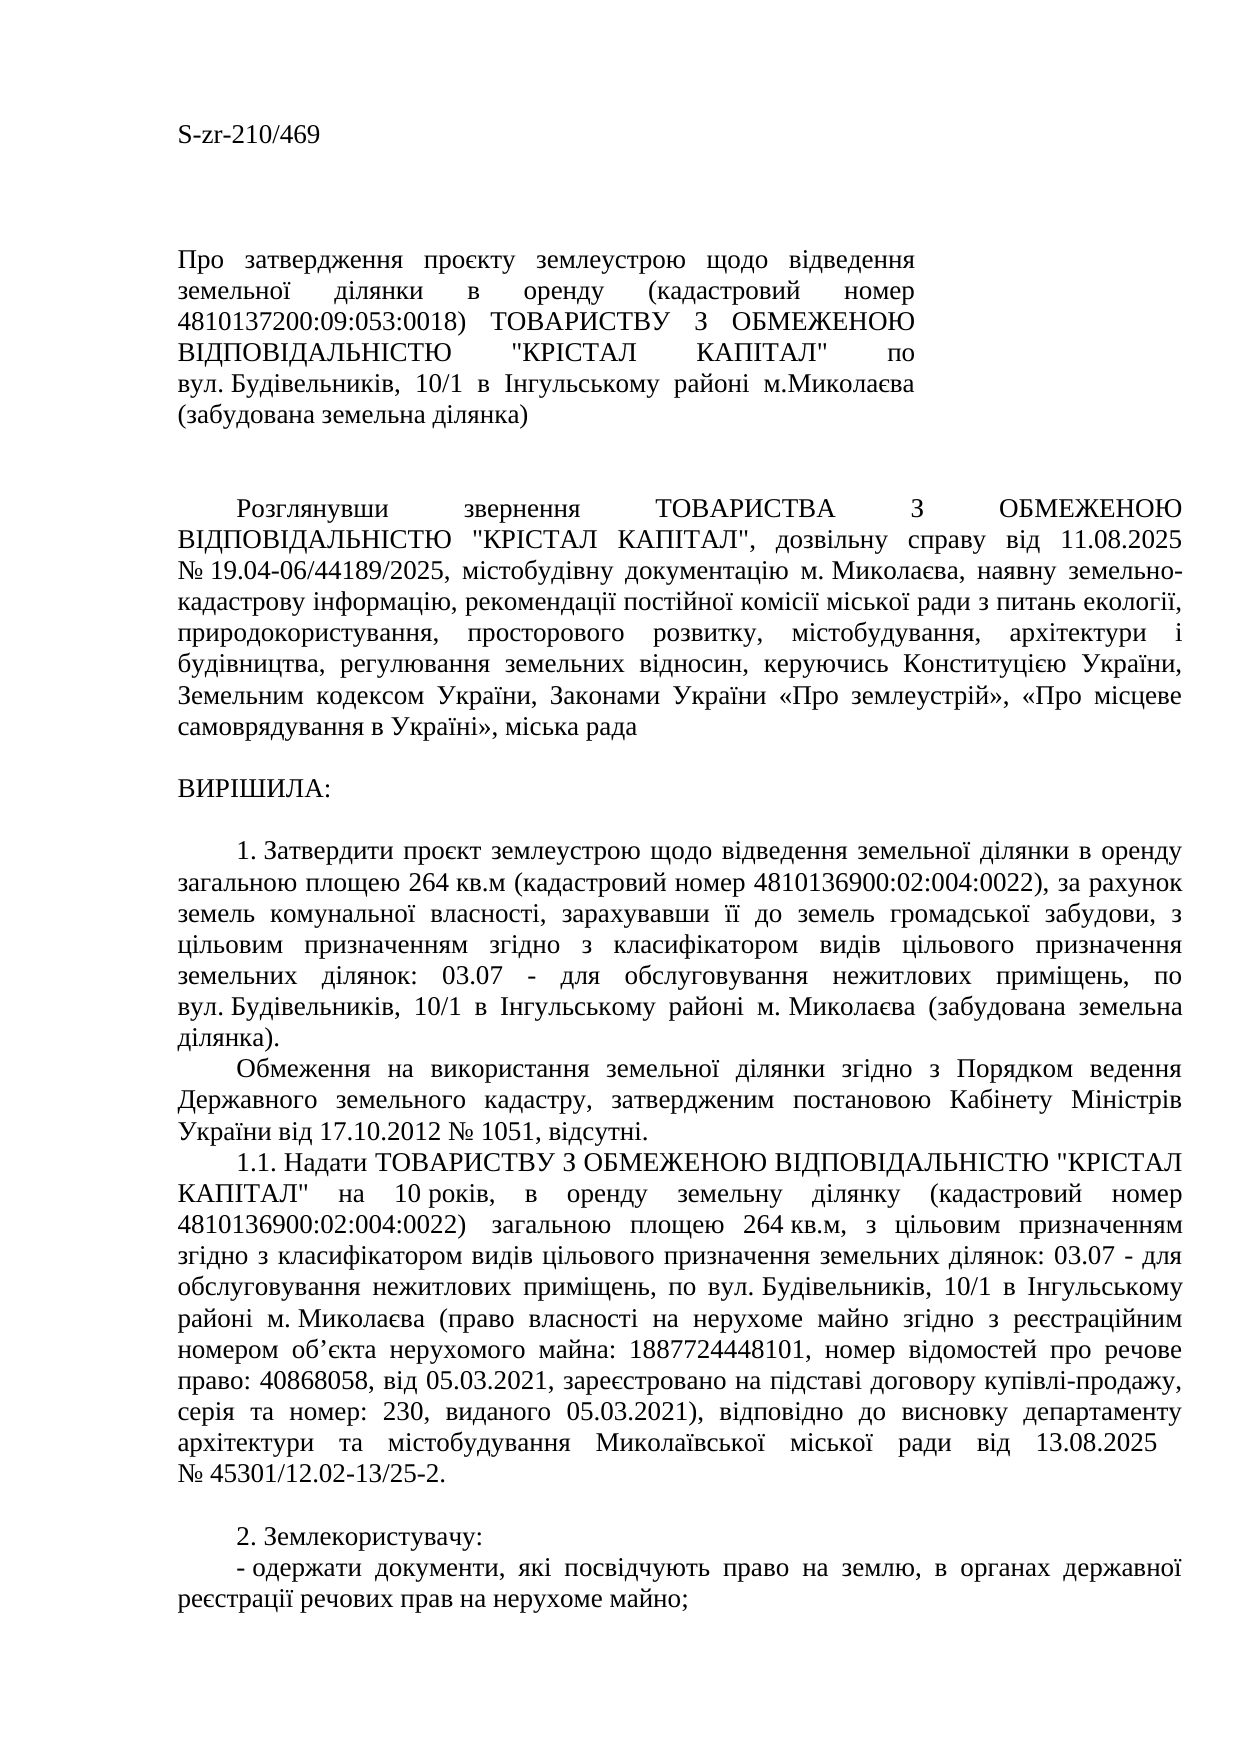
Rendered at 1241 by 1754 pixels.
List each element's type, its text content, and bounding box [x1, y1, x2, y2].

text 1.1. Надати ТОВАРИСТВУ З ОБМЕЖЕНОЮ ВІДПОВІДАЛЬНІСТЮ "КРІСТАЛ КАПІТАЛ" на 10 років, в оренду земельну ділянку (кадастровий номер 4810136900:02:004:0022) загальною площею 264 кв.м, з цільовим призначенням згідно з класифікатором видів цільового призначення земельних ділянок: 03.07 - для обслуговування нежитлових приміщень, по вул. Будівельників, 10/1 в Інгульському районі м. Миколаєва (право власності на нерухоме майно згідно з реєстраційним номером об’єкта нерухомого майна: 1887724448101, номер відомостей про речове право: 40868058, від 05.03.2021, зареєстровано на підставі договору купівлі-продажу, серія та номер: 230, виданого 05.03.2021), відповідно до висновку департаменту архітектури та містобудування Миколаївської міської ради від 13.08.2025 № 45301/12.02-13/25-2. [177, 1146, 1183, 1488]
text ВИРІШИЛА: [177, 772, 1183, 803]
text 1. Затвердити проєкт землеустрою щодо відведення земельної ділянки в оренду загальною площею 264 кв.м (кадастровий номер 4810136900:02:004:0022), за рахунок земель комунальної власності, зарахувавши її до земель громадської забудови, з цільовим призначенням згідно з класифікатором видів цільового призначення земельних ділянок: 03.07 - для обслуговування нежитлових приміщень, по вул. Будівельників, 10/1 в Інгульському районі м. Миколаєва (забудована земельна ділянка). [177, 834, 1183, 1052]
text Обмеження на використання земельної ділянки згідно з Порядком ведення Державного земельного кадастру, затвердженим постановою Кабінету Міністрів України від 17.10.2012 № 1051, відсутні. [177, 1052, 1183, 1146]
text S-zr-210/469 [177, 118, 1183, 149]
text 2. Землекористувачу: [177, 1520, 1183, 1551]
text - одержати документи, які посвідчують право на землю, в органах державної реєстрації речових прав на нерухоме майно; [177, 1551, 1183, 1613]
text Розглянувши звернення ТОВАРИСТВА З ОБМЕЖЕНОЮ ВІДПОВІДАЛЬНІСТЮ "КРІСТАЛ КАПІТАЛ", дозвільну справу від 11.08.2025 № 19.04-06/44189/2025, містобудівну документацію м. Миколаєва, наявну земельно-кадастрову інформацію, рекомендації постійної комісії міської ради з питань екології, природокористування, просторового розвитку, містобудування, архітектури і будівництва, регулювання земельних відносин, керуючись Конституцією України, Земельним кодексом України, Законами України «Про землеустрій», «Про місцеве самоврядування в Україні», міська рада [177, 492, 1183, 741]
text Про затвердження проєкту землеустрою щодо відведення земельної ділянки в оренду (кадастровий номер 4810137200:09:053:0018) ТОВАРИСТВУ З ОБМЕЖЕНОЮ ВІДПОВІДАЛЬНІСТЮ "КРІСТАЛ КАПІТАЛ" по вул. Будівельників, 10/1 в Інгульському районі м.Миколаєва (забудована земельна ділянка) [177, 243, 916, 429]
